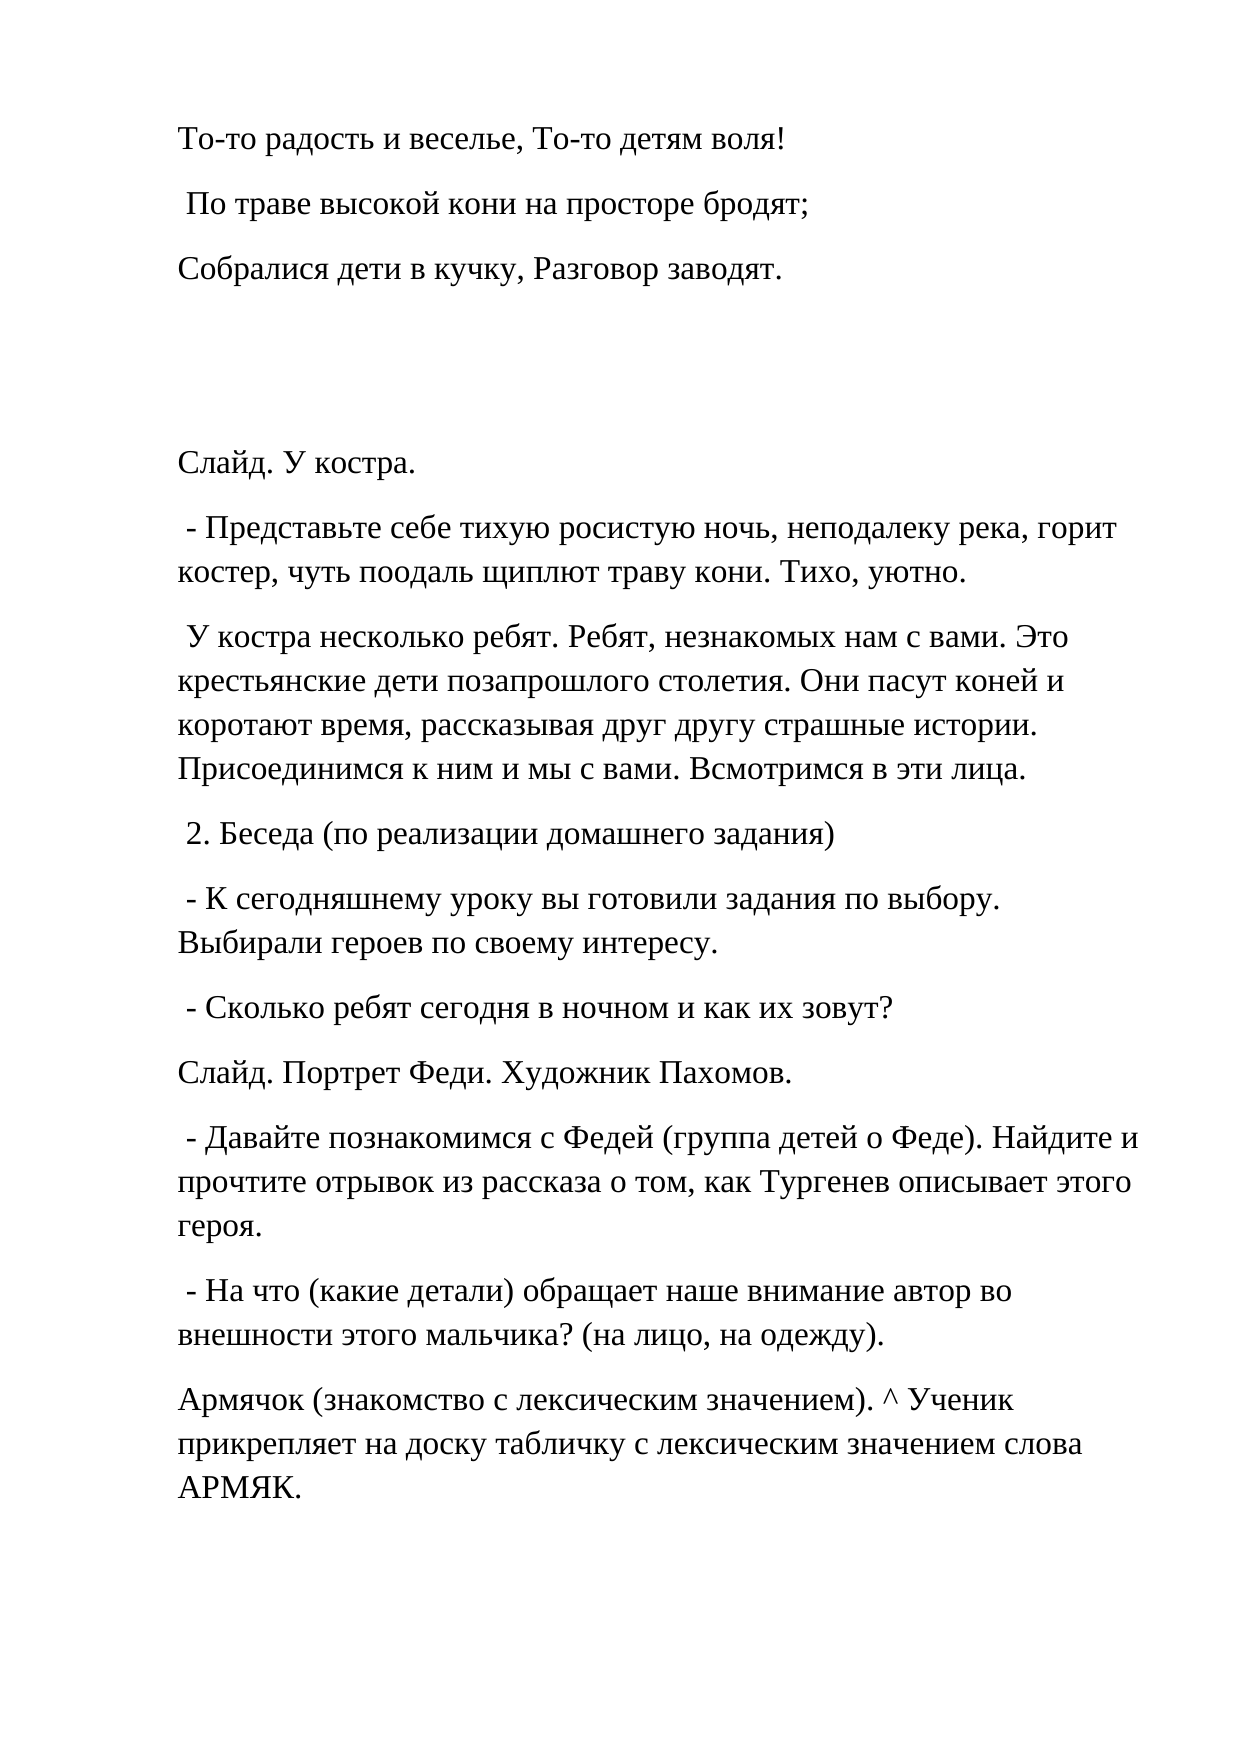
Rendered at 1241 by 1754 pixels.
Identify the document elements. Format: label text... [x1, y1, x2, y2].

text Собралися дети в кучку, Разговор заводят. [177, 248, 1152, 286]
text - К сегодняшнему уроку вы готовили задания по выбору. Выбирали героев по своему интересу. [177, 878, 1152, 961]
text Слайд. У костра. [177, 443, 1152, 481]
text Слайд. Портрет Феди. Художник Пахомов. [177, 1052, 1152, 1091]
text - Сколько ребят сегодня в ночном и как их зовут? [177, 987, 1152, 1026]
text 2. Беседа (по реализации домашнего задания) [177, 813, 1152, 852]
text - На что (какие детали) обращает наше внимание автор во внешности этого мальчика? (на лицо, на одежду). [177, 1270, 1152, 1353]
text - Представьте себе тихую росистую ночь, неподалеку река, горит костер, чуть поодаль щиплют траву кони. Тихо, уютно. [177, 507, 1152, 590]
text Армячок (знакомство с лексическим значением). ^ Ученик прикрепляет на доску табличку с лексическим значением слова АРМЯК. [177, 1379, 1152, 1506]
text У костра несколько ребят. Ребят, незнакомых нам с вами. Это крестьянские дети позапрошлого столетия. Они пасут коней и коротают время, рассказывая друг другу страшные истории. Присоединимся к ним и мы с вами. Всмотримся в эти лица. [177, 616, 1152, 787]
text По траве высокой кони на просторе бродят; [177, 183, 1152, 221]
text То-то радость и веселье, То-то детям воля! [177, 118, 1152, 156]
text - Давайте познакомимся с Федей (группа детей о Феде). Найдите и прочтите отрывок из рассказа о том, как Тургенев описывает этого героя. [177, 1117, 1152, 1244]
